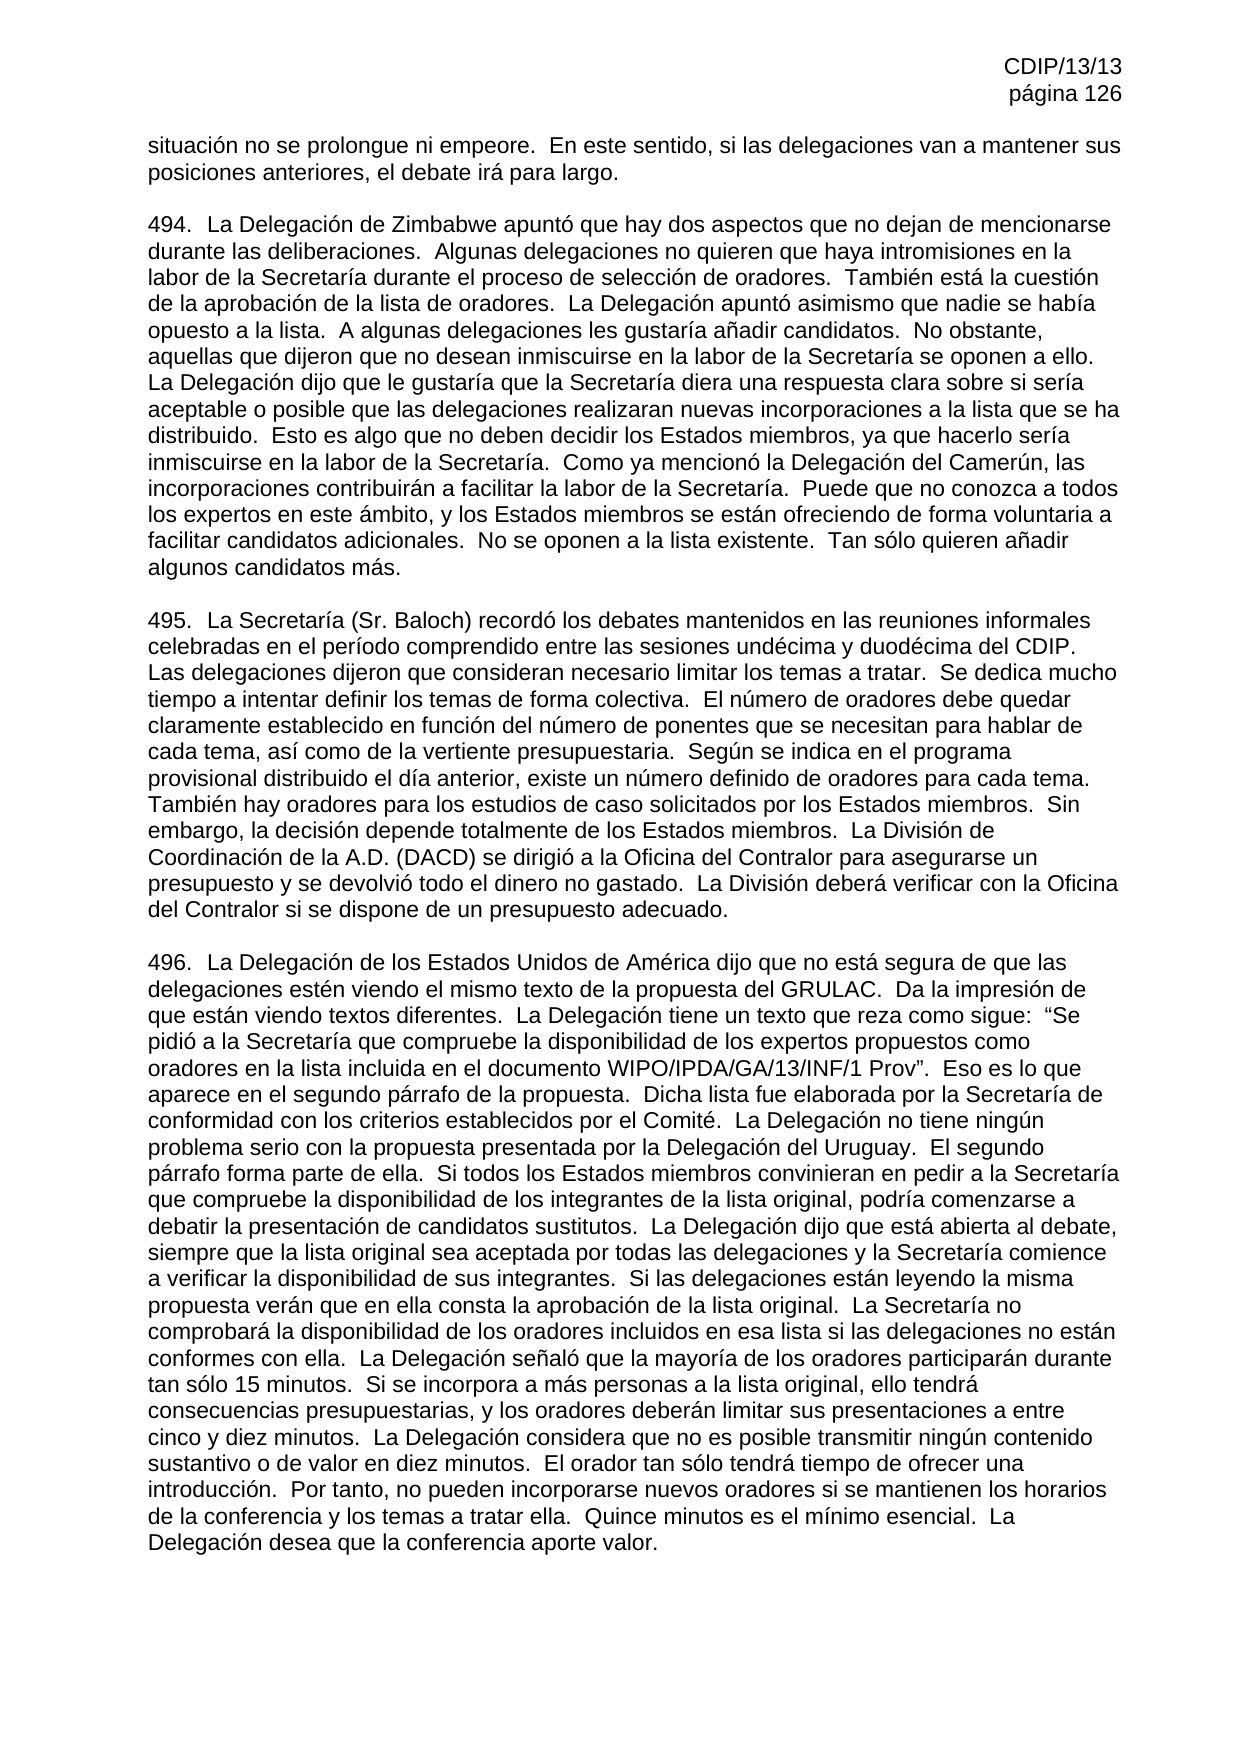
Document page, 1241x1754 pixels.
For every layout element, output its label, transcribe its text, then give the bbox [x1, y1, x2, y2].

list La Secretaría (Sr. Baloch) recordó los debates mantenidos en las reuniones informales celebradas en el período comprendido entre las sesiones undécima y duodécima del CDIP. Las delegaciones dijeron que consideran necesario limitar los temas a tratar. Se dedica mucho tiempo a intentar definir los temas de forma colectiva. El número de oradores debe quedar claramente establecido en función del número de ponentes que se necesitan para hablar de cada tema, así como de la vertiente presupuestaria. Según se indica en el programa provisional distribuido el día anterior, existe un número definido de oradores para cada tema. También hay oradores para los estudios de caso solicitados por los Estados miembros. Sin embargo, la decisión depende totalmente de los Estados miembros. La División de Coordinación de la A.D. (DACD) se dirigió a la Oficina del Contralor para asegurarse un presupuesto y se devolvió todo el dinero no gastado. La División deberá verificar con la Oficina del Contralor si se dispone de un presupuesto adecuado. [148, 607, 1122, 923]
list La Delegación de los Estados Unidos de América dijo que no está segura de que las delegaciones estén viendo el mismo texto de la propuesta del GRULAC. Da la impresión de que están viendo textos diferentes. La Delegación tiene un texto que reza como sigue: “Se pidió a la Secretaría que compruebe la disponibilidad de los expertos propuestos como oradores en la lista incluida en el documento WIPO/IPDA/GA/13/INF/1 Prov”. Eso es lo que aparece en el segundo párrafo de la propuesta. Dicha lista fue elaborada por la Secretaría de conformidad con los criterios establecidos por el Comité. La Delegación no tiene ningún problema serio con la propuesta presentada por la Delegación del Uruguay. El segundo párrafo forma parte de ella. Si todos los Estados miembros convinieran en pedir a la Secretaría que compruebe la disponibilidad de los integrantes de la lista original, podría comenzarse a debatir la presentación de candidatos sustitutos. La Delegación dijo que está abierta al debate, siempre que la lista original sea aceptada por todas las delegaciones y la Secretaría comience a verificar la disponibilidad de sus integrantes. Si las delegaciones están leyendo la misma propuesta verán que en ella consta la aprobación de la lista original. La Secretaría no comprobará la disponibilidad de los oradores incluidos en esa lista si las delegaciones no están conformes con ella. La Delegación señaló que la mayoría de los oradores participarán durante tan sólo 15 minutos. Si se incorpora a más personas a la lista original, ello tendrá consecuencias presupuestarias, y los oradores deberán limitar sus presentaciones a entre cinco y diez minutos. La Delegación considera que no es posible transmitir ningún contenido sustantivo o de valor en diez minutos. El orador tan sólo tendrá tiempo de ofrecer una introducción. Por tanto, no pueden incorporarse nuevos oradores si se mantienen los horarios de la conferencia y los temas a tratar ella. Quince minutos es el mínimo esencial. La Delegación desea que la conferencia aporte valor. [148, 949, 1122, 1555]
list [148, 132, 1122, 185]
list La Delegación de Zimbabwe apuntó que hay dos aspectos que no dejan de mencionarse durante las deliberaciones. Algunas delegaciones no quieren que haya intromisiones en la labor de la Secretaría durante el proceso de selección de oradores. También está la cuestión de la aprobación de la lista de oradores. La Delegación apuntó asimismo que nadie se había opuesto a la lista. A algunas delegaciones les gustaría añadir candidatos. No obstante, aquellas que dijeron que no desean inmiscuirse en la labor de la Secretaría se oponen a ello. La Delegación dijo que le gustaría que la Secretaría diera una respuesta clara sobre si sería aceptable o posible que las delegaciones realizaran nuevas incorporaciones a la lista que se ha distribuido. Esto es algo que no deben decidir los Estados miembros, ya que hacerlo sería inmiscuirse en la labor de la Secretaría. Como ya mencionó la Delegación del Camerún, las incorporaciones contribuirán a facilitar la labor de la Secretaría. Puede que no conozca a todos los expertos en este ámbito, y los Estados miembros se están ofreciendo de forma voluntaria a facilitar candidatos adicionales. No se oponen a la lista existente. Tan sólo quieren añadir algunos candidatos más. [148, 211, 1122, 580]
